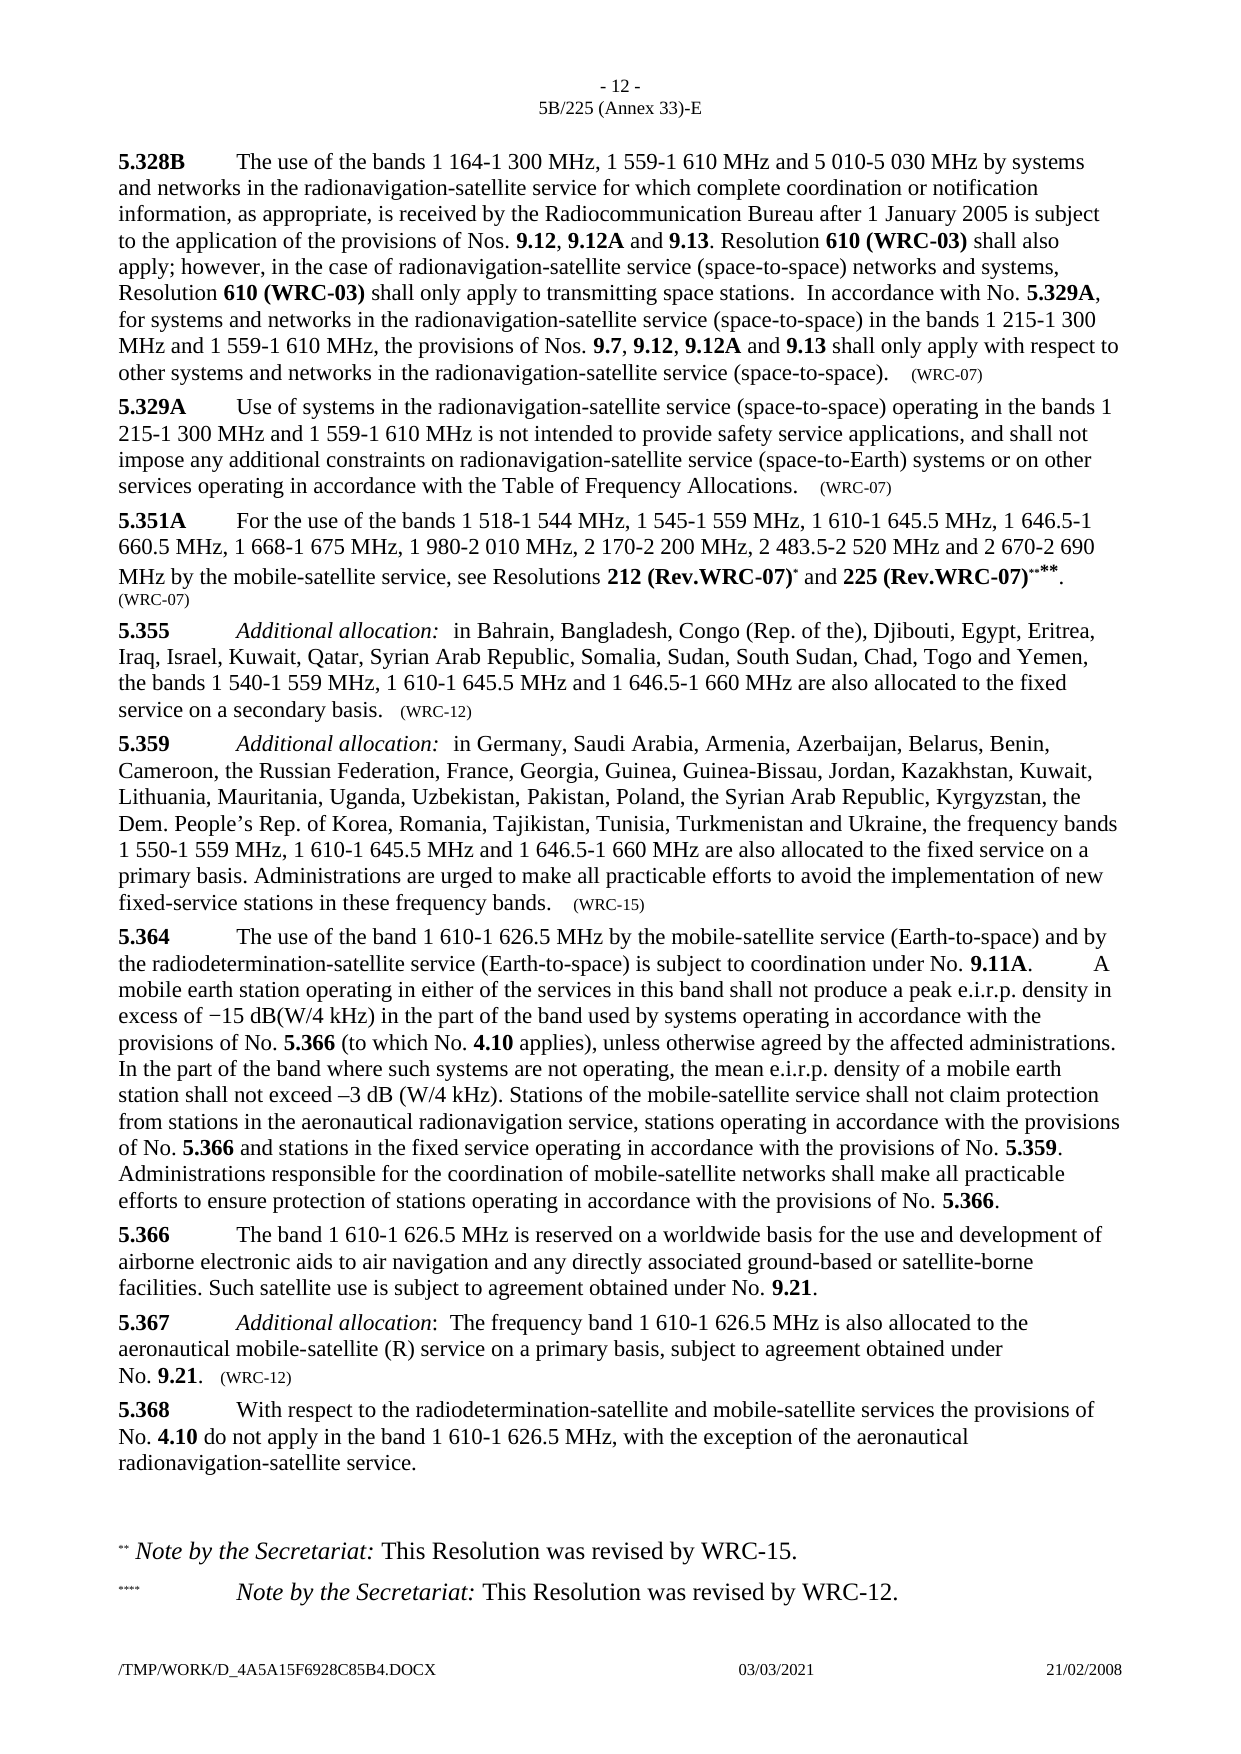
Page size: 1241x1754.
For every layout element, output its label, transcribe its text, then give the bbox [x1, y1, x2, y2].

text 5.355 Additional allocation: in Bahrain, Bangladesh, Congo (Rep. of the), Djibouti, Egypt, Eritrea, Iraq, Israel, Kuwait, Qatar, Syrian Arab Republic, Somalia, Sudan, South Sudan, Chad, Togo and Yemen, the bands 1 540-1 559 MHz, 1 610-1 645.5 MHz and 1 646.5-1 660 MHz are also allocated to the fixed service on a secondary basis. (WRC-12) [118, 617, 1122, 722]
text 5.329A Use of systems in the radionavigation-satellite service (space-to-space) operating in the bands 1 215-1 300 MHz and 1 559-1 610 MHz is not intended to provide safety service applications, and shall not impose any additional constraints on radionavigation-satellite service (space-to-Earth) systems or on other services operating in accordance with the Table of Frequency Allocations. (WRC-07) [118, 393, 1122, 499]
text 5.366 The band 1 610-1 626.5 MHz is reserved on a worldwide basis for the use and development of airborne electronic aids to air navigation and any directly associated ground-based or satellite-borne facilities. Such satellite use is subject to agreement obtained under No. 9.21. [118, 1222, 1122, 1301]
text 5.328B The use of the bands 1 164-1 300 MHz, 1 559-1 610 MHz and 5 010-5 030 MHz by systems and networks in the radionavigation-satellite service for which complete coordination or notification information, as appropriate, is received by the Radiocommunication Bureau after 1 January 2005 is subject to the application of the provisions of Nos. 9.12, 9.12A and 9.13. Resolution 610 (WRC-03) shall also apply; however, in the case of radionavigation-satellite service (space-to-space) networks and systems, Resolution 610 (WRC-03) shall only apply to transmitting space stations. In accordance with No. 5.329A, for systems and networks in the radionavigation-satellite service (space-to-space) in the bands 1 215-1 300 MHz and 1 559-1 610 MHz, the provisions of Nos. 9.7, 9.12, 9.12A and 9.13 shall only apply with respect to other systems and networks in the radionavigation-satellite service (space-to-space). (WRC-07) [118, 148, 1122, 385]
text 5.368 With respect to the radiodetermination-satellite and mobile-satellite services the provisions of No. 4.10 do not apply in the band 1 610-1 626.5 MHz, with the exception of the aeronautical radionavigation-satellite service. [118, 1396, 1122, 1475]
text 5.359 Additional allocation: in Germany, Saudi Arabia, Armenia, Azerbaijan, Belarus, Benin, Cameroon, the Russian Federation, France, Georgia, Guinea, Guinea-Bissau, Jordan, Kazakhstan, Kuwait, Lithuania, Mauritania, Uganda, Uzbekistan, Pakistan, Poland, the Syrian Arab Republic, Kyrgyzstan, the Dem. People’s Rep. of Korea, Romania, Tajikistan, Tunisia, Turkmenistan and Ukraine, the frequency bands 1 550-1 559 MHz, 1 610-1 645.5 MHz and 1 646.5-1 660 MHz are also allocated to the fixed service on a primary basis. Administrations are urged to make all practicable efforts to avoid the implementation of new fixed-service stations in these frequency bands. (WRC-15) [118, 731, 1122, 915]
text 5.351A For the use of the bands 1 518-1 544 MHz, 1 545-1 559 MHz, 1 610-1 645.5 MHz, 1 646.5-1 660.5 MHz, 1 668-1 675 MHz, 1 980-2 010 MHz, 2 170-2 200 MHz, 2 483.5-2 520 MHz and 2 670-2 690 MHz by the mobile-satellite service, see Resolutions 212 (Rev.WRC-07)* and 225 (Rev.WRC-07)**. (WRC-07) [118, 507, 1122, 608]
text 5.364 The use of the band 1 610-1 626.5 MHz by the mobile-satellite service (Earth-to-space) and by the radiodetermination-satellite service (Earth-to-space) is subject to coordination under No. 9.11A. A mobile earth station operating in either of the services in this band shall not produce a peak e.i.r.p. density in excess of −15 dB(W/4 kHz) in the part of the band used by systems operating in accordance with the provisions of No. 5.366 (to which No. 4.10 applies), unless otherwise agreed by the affected administrations. In the part of the band where such systems are not operating, the mean e.i.r.p. density of a mobile earth station shall not exceed –3 dB (W/4 kHz). Stations of the mobile-satellite service shall not claim protection from stations in the aeronautical radionavigation service, stations operating in accordance with the provisions of No. 5.366 and stations in the fixed service operating in accordance with the provisions of No. 5.359. Administrations responsible for the coordination of mobile-satellite networks shall make all practicable efforts to ensure protection of stations operating in accordance with the provisions of No. 5.366. [118, 923, 1122, 1213]
text 5.367 Additional allocation: The frequency band 1 610-1 626.5 MHz is also allocated to the aeronautical mobile-satellite (R) service on a primary basis, subject to agreement obtained under No. 9.21. (WRC-12) [118, 1309, 1122, 1388]
